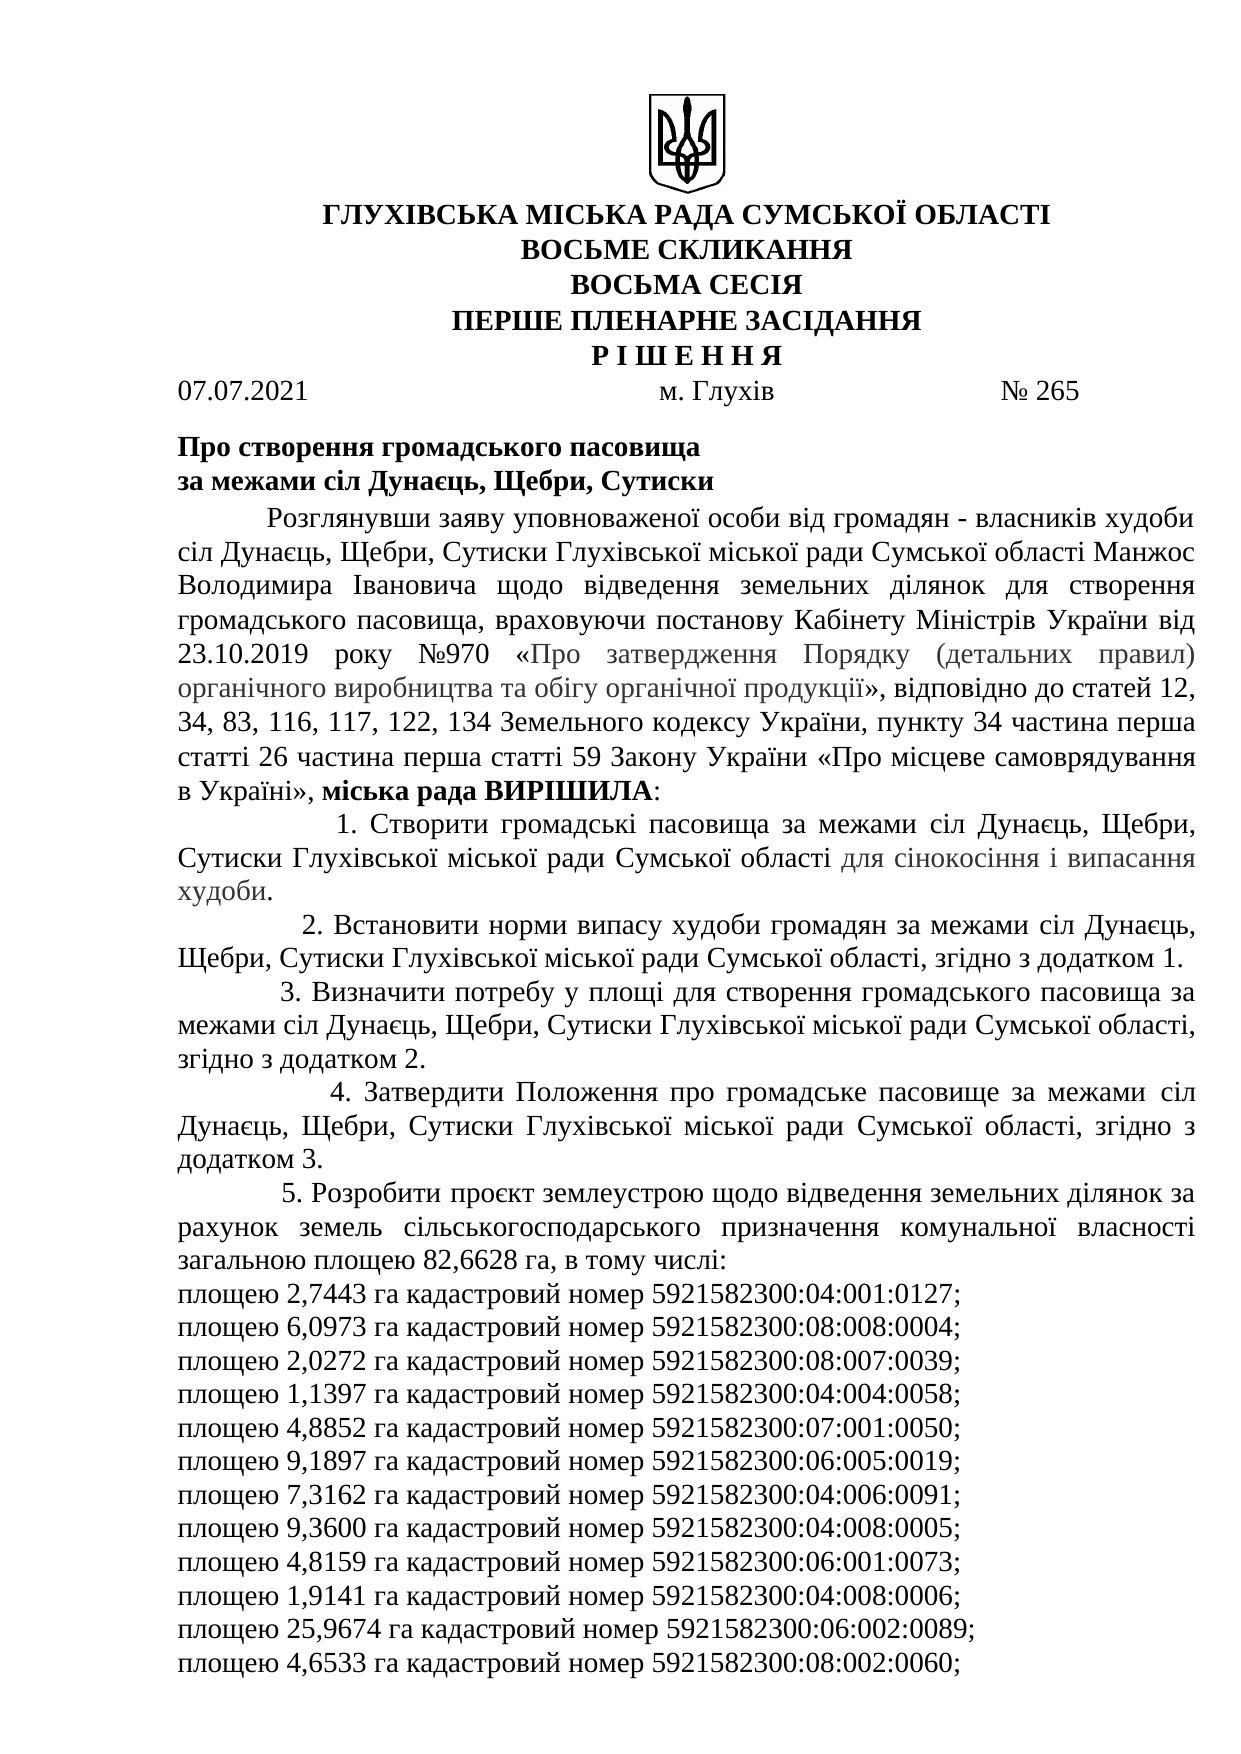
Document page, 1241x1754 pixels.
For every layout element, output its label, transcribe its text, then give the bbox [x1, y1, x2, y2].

text ПЕРШЕ ПЛЕНАРНЕ ЗАСІДАННЯ [177, 303, 1196, 336]
text площею 9,3600 га кадастровий номер 5921582300:04:008:0005; [177, 1511, 1196, 1544]
text площею 2,0272 га кадастровий номер 5921582300:08:007:0039; [177, 1343, 1196, 1376]
text 07.07.2021 м. Глухів № 265 [177, 373, 1196, 407]
text 3. Визначити потребу у площі для створення громадського пасовища за межами сіл Дунаєць, Щебри, Сутиски Глухівської міської ради Сумської області, згідно з додатком 2. [177, 974, 1196, 1074]
text 2. Встановити норми випасу худоби громадян за межами сіл Дунаєць, Щебри, Сутиски Глухівської міської ради Сумської області, згідно з додатком 1. [177, 907, 1196, 974]
text Розглянувши заяву уповноваженої особи від громадян - власників худоби сіл Дунаєць, Щебри, Сутиски Глухівської міської ради Сумської області Манжос Володимира Івановича щодо відведення земельних ділянок для створення громадського пасовища, враховуючи постанову Кабінету Міністрів України від 23.10.2019 року №970 «Про затвердження Порядку (детальних правил) органічного виробництва та обігу органічної продукції», відповідно до статей 12, 34, 83, 116, 117, 122, 134 Земельного кодексу України, пункту 34 частина перша статті 26 частина перша статті 59 Закону України «Про місцеве самоврядування в Україні», міська рада ВИРІШИЛА: [177, 500, 1196, 670]
text площею 1,9141 га кадастровий номер 5921582300:04:008:0006; [177, 1578, 1196, 1611]
text Р І Ш Е Н Н Я [177, 338, 1196, 371]
text 5. Розробити проєкт землеустрою щодо відведення земельних ділянок за рахунок земель сільськогосподарського призначення комунальної власності загальною площею 82,6628 га, в тому числі: [177, 1175, 1196, 1276]
text Глухівська міська рада Сумської області [177, 74, 1196, 231]
text площею 2,7443 га кадастровий номер 5921582300:04:001:0127; [177, 1276, 1196, 1309]
text площею 4,6533 га кадастровий номер 5921582300:08:002:0060; [177, 1645, 1196, 1678]
text площею 4,8159 га кадастровий номер 5921582300:06:001:0073; [177, 1544, 1196, 1578]
text площею 7,3162 га кадастровий номер 5921582300:04:006:0091; [177, 1477, 1196, 1511]
text площею 6,0973 га кадастровий номер 5921582300:08:008:0004; [177, 1309, 1196, 1343]
text Розглянувши заяву уповноваженої особи від громадян - власників худоби сіл Дунаєць, Щебри, Сутиски Глухівської міської ради Сумської області Манжос Володимира Івановича щодо відведення земельних ділянок для створення громадського пасовища, враховуючи постанову Кабінету Міністрів України від 23.10.2019 року №970 «Про затвердження Порядку (детальних правил) органічного виробництва та обігу органічної продукції», відповідно до статей 12, 34, 83, 116, 117, 122, 134 Земельного кодексу України, пункту 34 частина перша статті 26 частина перша статті 59 Закону України «Про місцеве самоврядування в Україні», міська рада ВИРІШИЛА: [177, 670, 1196, 806]
text площею 4,8852 га кадастровий номер 5921582300:07:001:0050; [177, 1410, 1196, 1443]
text ВОСЬМЕ СКЛИКАННЯ [177, 232, 1196, 266]
text площею 25,9674 га кадастровий номер 5921582300:06:002:0089; [177, 1611, 1196, 1645]
text 4. Затвердити Положення про громадське пасовище за межами сіл Дунаєць, Щебри, Сутиски Глухівської міської ради Сумської області, згідно з додатком 3. [177, 1074, 1196, 1175]
text площею 1,1397 га кадастровий номер 5921582300:04:004:0058; [177, 1376, 1196, 1410]
text площею 9,1897 га кадастровий номер 5921582300:06:005:0019; [177, 1443, 1196, 1477]
text ВОСЬМА СЕСІЯ [177, 267, 1196, 301]
text 1. Створити громадські пасовища за межами сіл Дунаєць, Щебри, Сутиски Глухівської міської ради Сумської області для сінокосіння і випасання худоби. [177, 806, 1196, 907]
picture [646, 92, 728, 196]
